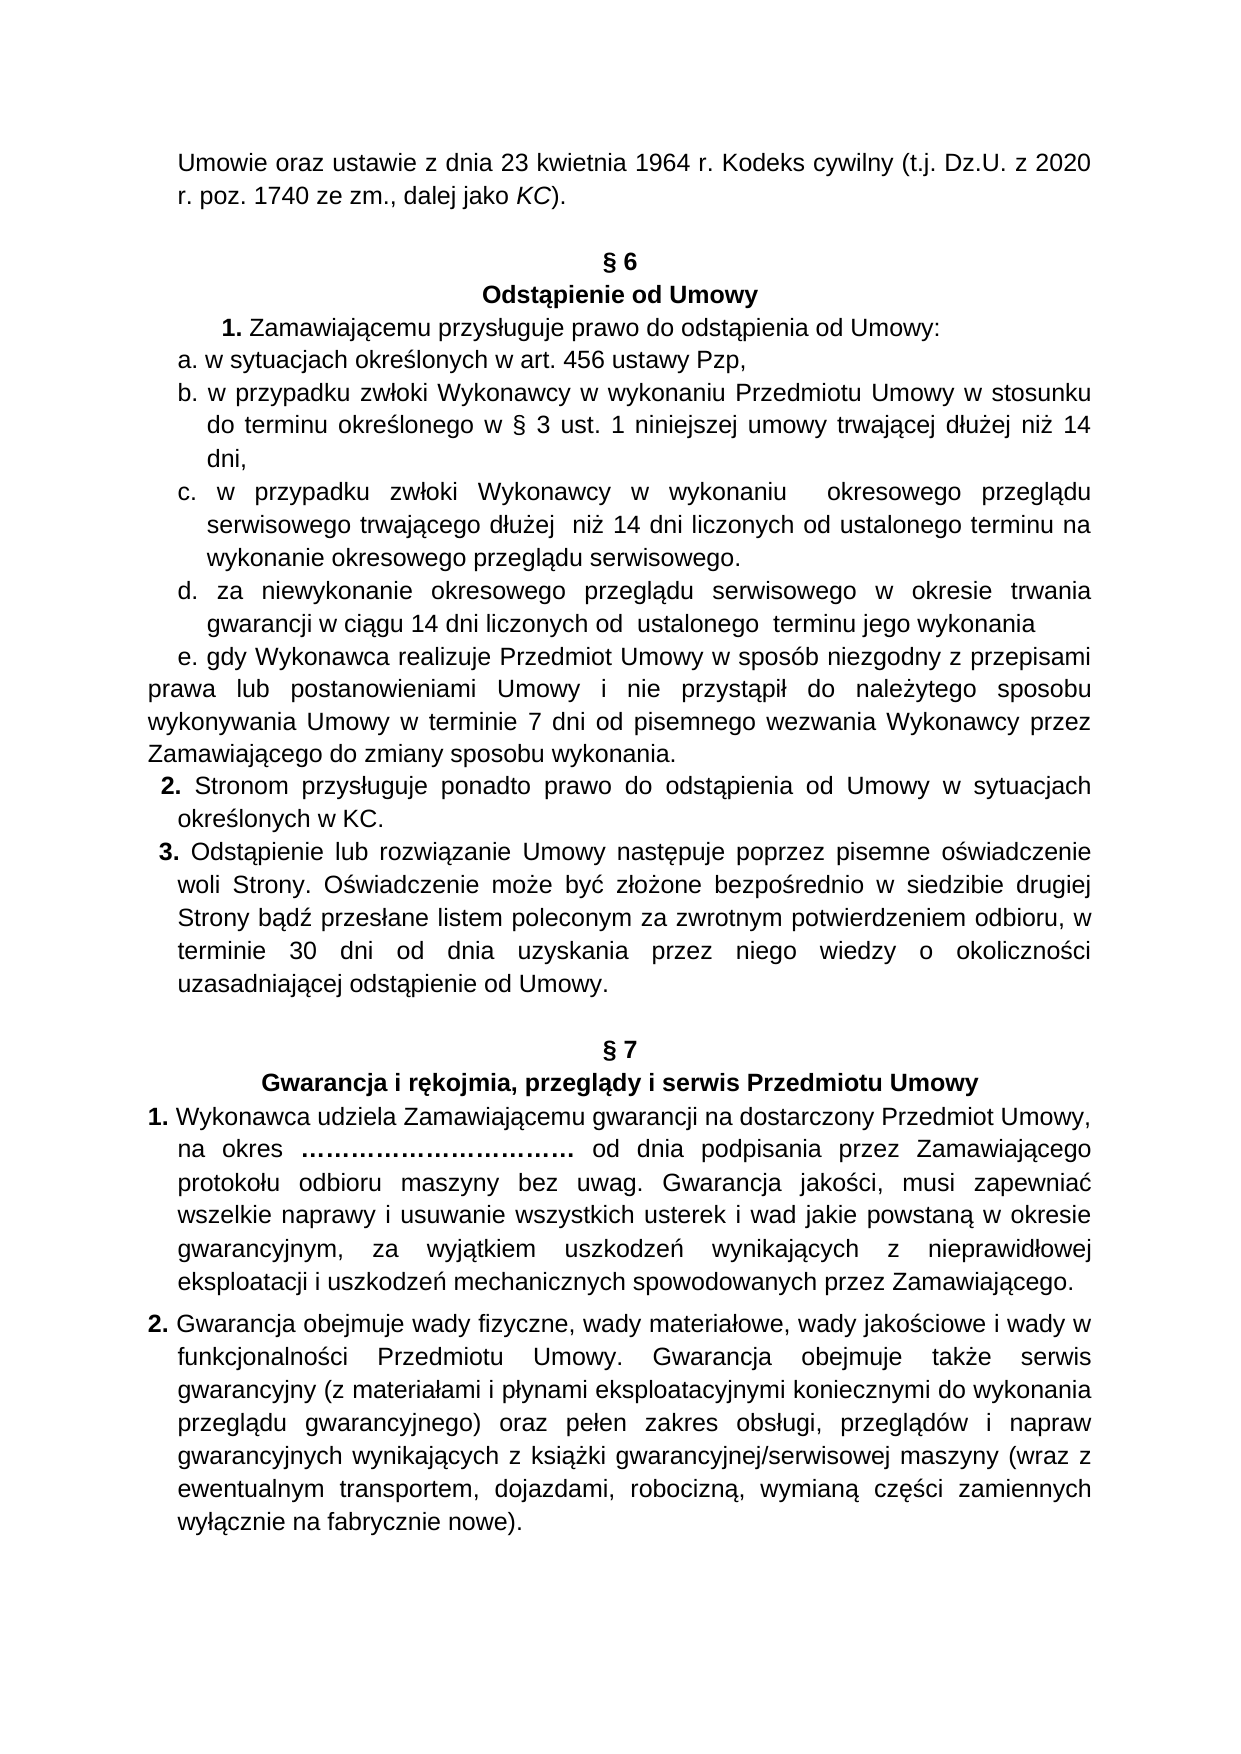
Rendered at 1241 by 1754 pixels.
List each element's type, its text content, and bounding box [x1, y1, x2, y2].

text Odstąpienie od Umowy [148, 280, 1093, 308]
text 2. Gwarancja obejmuje wady fizyczne, wady materiałowe, wady jakościowe i wady w funkcjonalności Przedmiotu Umowy. Gwarancja obejmuje także serwis gwarancyjny (z materiałami i płynami eksploatacyjnymi koniecznymi do wykonania przeglądu gwarancyjnego) oraz pełen zakres obsługi, przeglądów i napraw gwarancyjnych wynikających z książki gwarancyjnej/serwisowej maszyny (wraz z ewentualnym transportem, dojazdami, robocizną, wymianą części zamiennych wyłącznie na fabrycznie nowe). [148, 1309, 1093, 1536]
text d. za niewykonanie okresowego przeglądu serwisowego w okresie trwania gwarancji w ciągu 14 dni liczonych od ustalonego terminu jego wykonania [177, 576, 1093, 637]
text 1. Wykonawca udziela Zamawiającemu gwarancji na dostarczony Przedmiot Umowy, na okres …………………………… od dnia podpisania przez Zamawiającego protokołu odbioru maszyny bez uwag. Gwarancja jakości, musi zapewniać wszelkie naprawy i usuwanie wszystkich usterek i wad jakie powstaną w okresie gwarancyjnym, za wyjątkiem uszkodzeń wynikających z nieprawidłowej eksploatacji i uszkodzeń mechanicznych spowodowanych przez Zamawiającego. [148, 1101, 1093, 1295]
text 2. Stronom przysługuje ponadto prawo do odstąpienia od Umowy w sytuacjach określonych w KC. [148, 771, 1093, 833]
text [148, 148, 1093, 209]
list a. w sytuacjach określonych w art. 456 ustawy Pzp, [148, 345, 1093, 374]
list 1. Zamawiającemu przysługuje prawo do odstąpienia od Umowy: [148, 313, 1093, 341]
text § 6 [148, 247, 1093, 275]
text Gwarancja i rękojmia, przeglądy i serwis Przedmiotu Umowy [148, 1068, 1093, 1097]
text c. w przypadku zwłoki Wykonawcy w wykonaniu okresowego przeglądu serwisowego trwającego dłużej niż 14 dni liczonych od ustalonego terminu na wykonanie okresowego przeglądu serwisowego. [177, 477, 1093, 571]
text 3. Odstąpienie lub rozwiązanie Umowy następuje poprzez pisemne oświadczenie woli Strony. Oświadczenie może być złożone bezpośrednio w siedzibie drugiej Strony bądź przesłane listem poleconym za zwrotnym potwierdzeniem odbioru, w terminie 30 dni od dnia uzyskania przez niego wiedzy o okoliczności uzasadniającej odstąpienie od Umowy. [148, 837, 1093, 998]
text b. w przypadku zwłoki Wykonawcy w wykonaniu Przedmiotu Umowy w stosunku do terminu określonego w § 3 ust. 1 niniejszej umowy trwającej dłużej niż 14 dni, [177, 377, 1093, 472]
list e. gdy Wykonawca realizuje Przedmiot Umowy w sposób niezgodny z przepisami prawa lub postanowieniami Umowy i nie przystąpił do należytego sposobu wykonywania Umowy w terminie 7 dni od pisemnego wezwania Wykonawcy przez Zamawiającego do zmiany sposobu wykonania. [148, 642, 1093, 768]
text § 7 [148, 1035, 1093, 1064]
